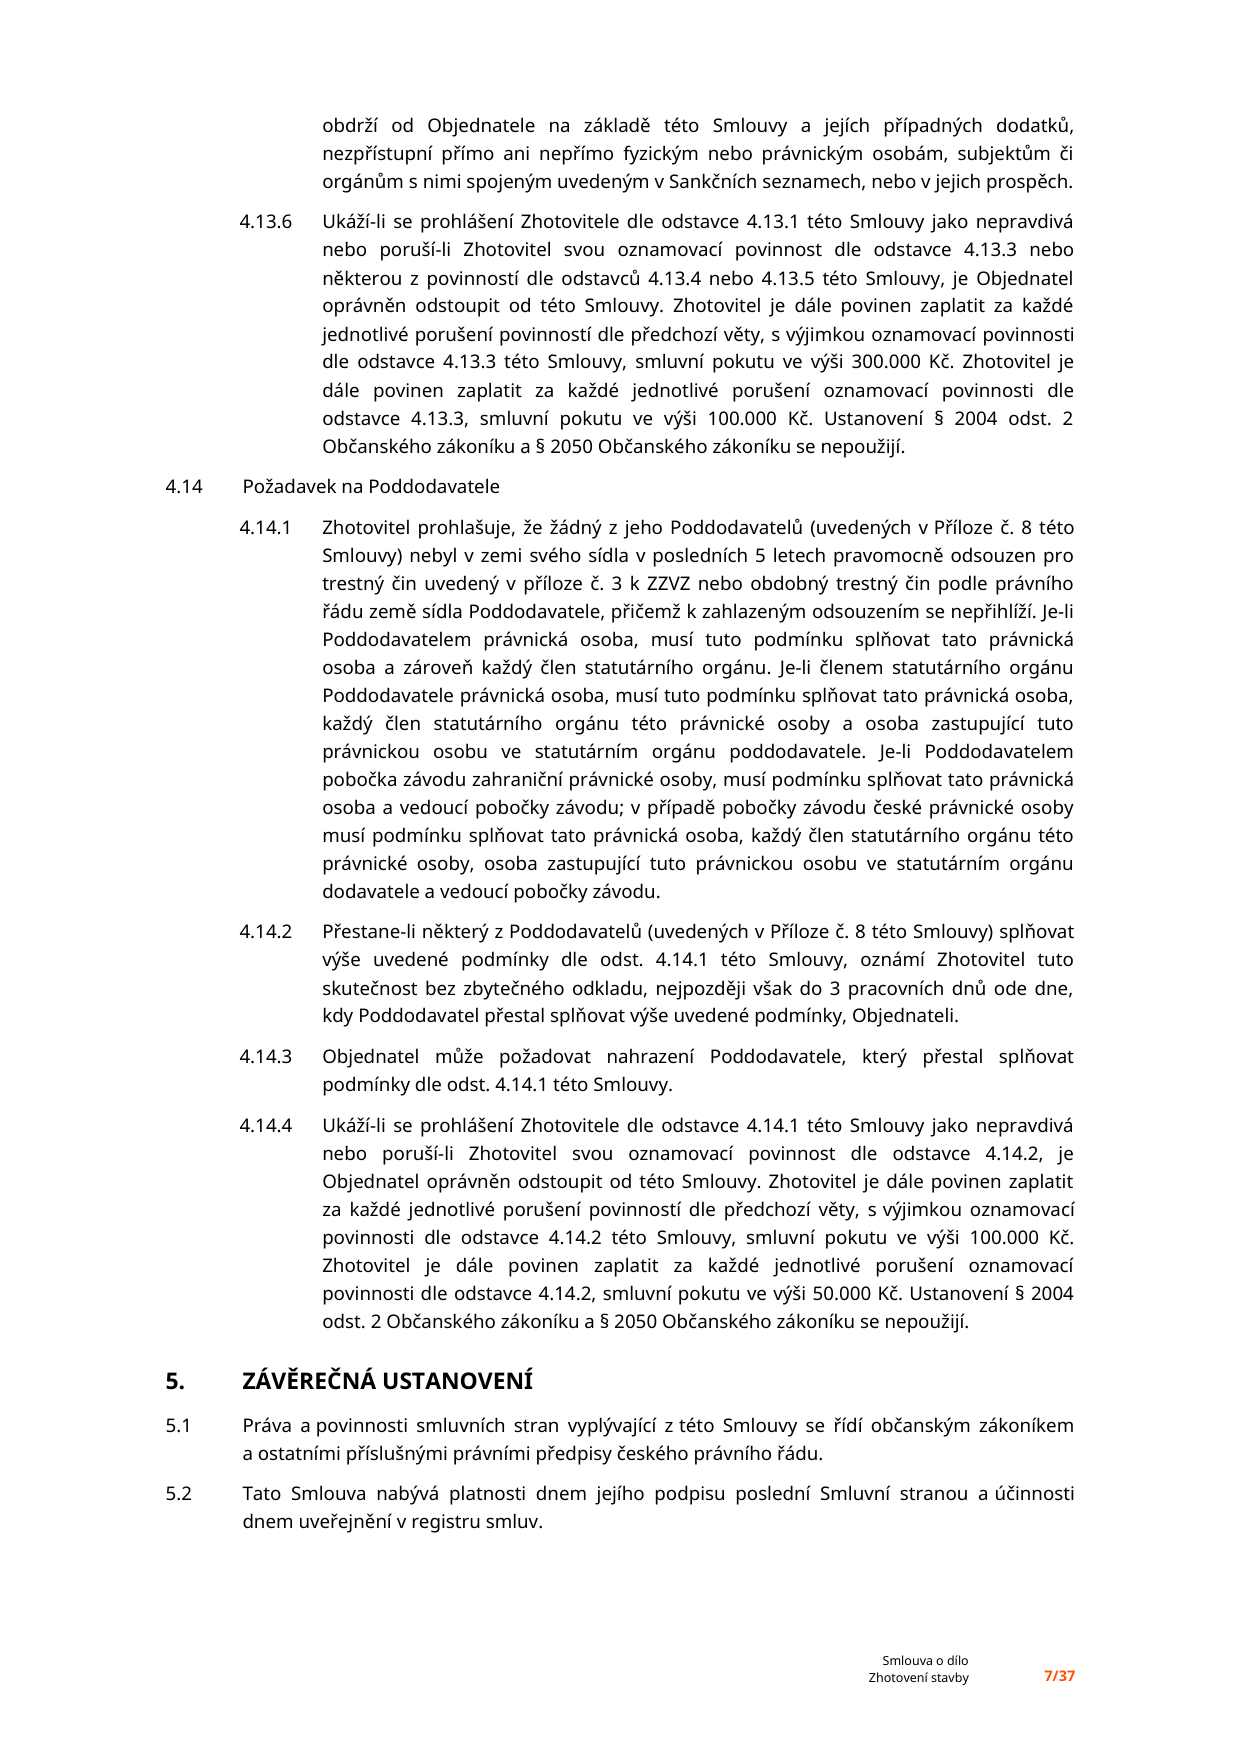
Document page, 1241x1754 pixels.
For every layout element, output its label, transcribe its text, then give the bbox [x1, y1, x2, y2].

list Požadavek na Poddodavatele [165, 473, 1075, 499]
list Zhotovitel prohlašuje, že žádný z jeho Poddodavatelů (uvedených v Příloze č. 8 této Smlouvy) nebyl v zemi svého sídla v posledních 5 letech pravomocně odsouzen pro trestný čin uvedený v příloze č. 3 k ZZVZ nebo obdobný trestný čin podle právního řádu země sídla Poddodavatele, přičemž k zahlazeným odsouzením se nepřihlíží. Je-li Poddodavatelem právnická osoba, musí tuto podmínku splňovat tato právnická osoba a zároveň každý člen statutárního orgánu. Je-li členem statutárního orgánu Poddodavatele právnická osoba, musí tuto podmínku splňovat tato právnická osoba, každý člen statutárního orgánu této právnické osoby a osoba zastupující tuto právnickou osobu ve statutárním orgánu poddodavatele. Je-li Poddodavatelem pobočka závodu zahraniční právnické osoby, musí podmínku splňovat tato právnická osoba a vedoucí pobočky závodu; v případě pobočky závodu české právnické osoby musí podmínku splňovat tato právnická osoba, každý člen statutárního orgánu této právnické osoby, osoba zastupující tuto právnickou osobu ve statutárním orgánu dodavatele a vedoucí pobočky závodu. [239, 514, 1075, 904]
list Ukáží-li se prohlášení Zhotovitele dle odstavce 4.14.1 této Smlouvy jako nepravdivá nebo poruší-li Zhotovitel svou oznamovací povinnost dle odstavce 4.14.2, je Objednatel oprávněn odstoupit od této Smlouvy. Zhotovitel je dále povinen zaplatit za každé jednotlivé porušení povinností dle předchozí věty, s výjimkou oznamovací povinnosti dle odstavce 4.14.2 této Smlouvy, smluvní pokutu ve výši 100.000 Kč. Zhotovitel je dále povinen zaplatit za každé jednotlivé porušení oznamovací povinnosti dle odstavce 4.14.2, smluvní pokutu ve výši 50.000 Kč. Ustanovení § 2004 odst. 2 Občanského zákoníku a § 2050 Občanského zákoníku se nepoužijí. [239, 1112, 1075, 1333]
list ZÁVĚREČNÁ USTANOVENÍ [165, 1365, 1075, 1396]
list Ukáží-li se prohlášení Zhotovitele dle odstavce 4.13.1 této Smlouvy jako nepravdivá nebo poruší-li Zhotovitel svou oznamovací povinnost dle odstavce 4.13.3 nebo některou z povinností dle odstavců 4.13.4 nebo 4.13.5 této Smlouvy, je Objednatel oprávněn odstoupit od této Smlouvy. Zhotovitel je dále povinen zaplatit za každé jednotlivé porušení povinností dle předchozí věty, s výjimkou oznamovací povinnosti dle odstavce 4.13.3 této Smlouvy, smluvní pokutu ve výši 300.000 Kč. Zhotovitel je dále povinen zaplatit za každé jednotlivé porušení oznamovací povinnosti dle odstavce 4.13.3, smluvní pokutu ve výši 100.000 Kč. Ustanovení § 2004 odst. 2 Občanského zákoníku a § 2050 Občanského zákoníku se nepoužijí. [239, 209, 1075, 458]
text Tato Smlouva nabývá platnosti dnem jejího podpisu poslední Smluvní stranou a účinnosti dnem uveřejnění v registru smluv. [165, 1481, 1075, 1534]
list Objednatel může požadovat nahrazení Poddodavatele, který přestal splňovat podmínky dle odst. 4.14.1 této Smlouvy. [239, 1043, 1075, 1097]
list Přestane-li některý z Poddodavatelů (uvedených v Příloze č. 8 této Smlouvy) splňovat výše uvedené podmínky dle odst. 4.14.1 této Smlouvy, oznámí Zhotovitel tuto skutečnost bez zbytečného odkladu, nejpozději však do 3 pracovních dnů ode dne, kdy Poddodavatel přestal splňovat výše uvedené podmínky, Objednateli. [239, 919, 1075, 1028]
text Práva a povinnosti smluvních stran vyplývající z této Smlouvy se řídí občanským zákoníkem a ostatními příslušnými právními předpisy českého právního řádu. [165, 1412, 1075, 1466]
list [239, 112, 1075, 194]
